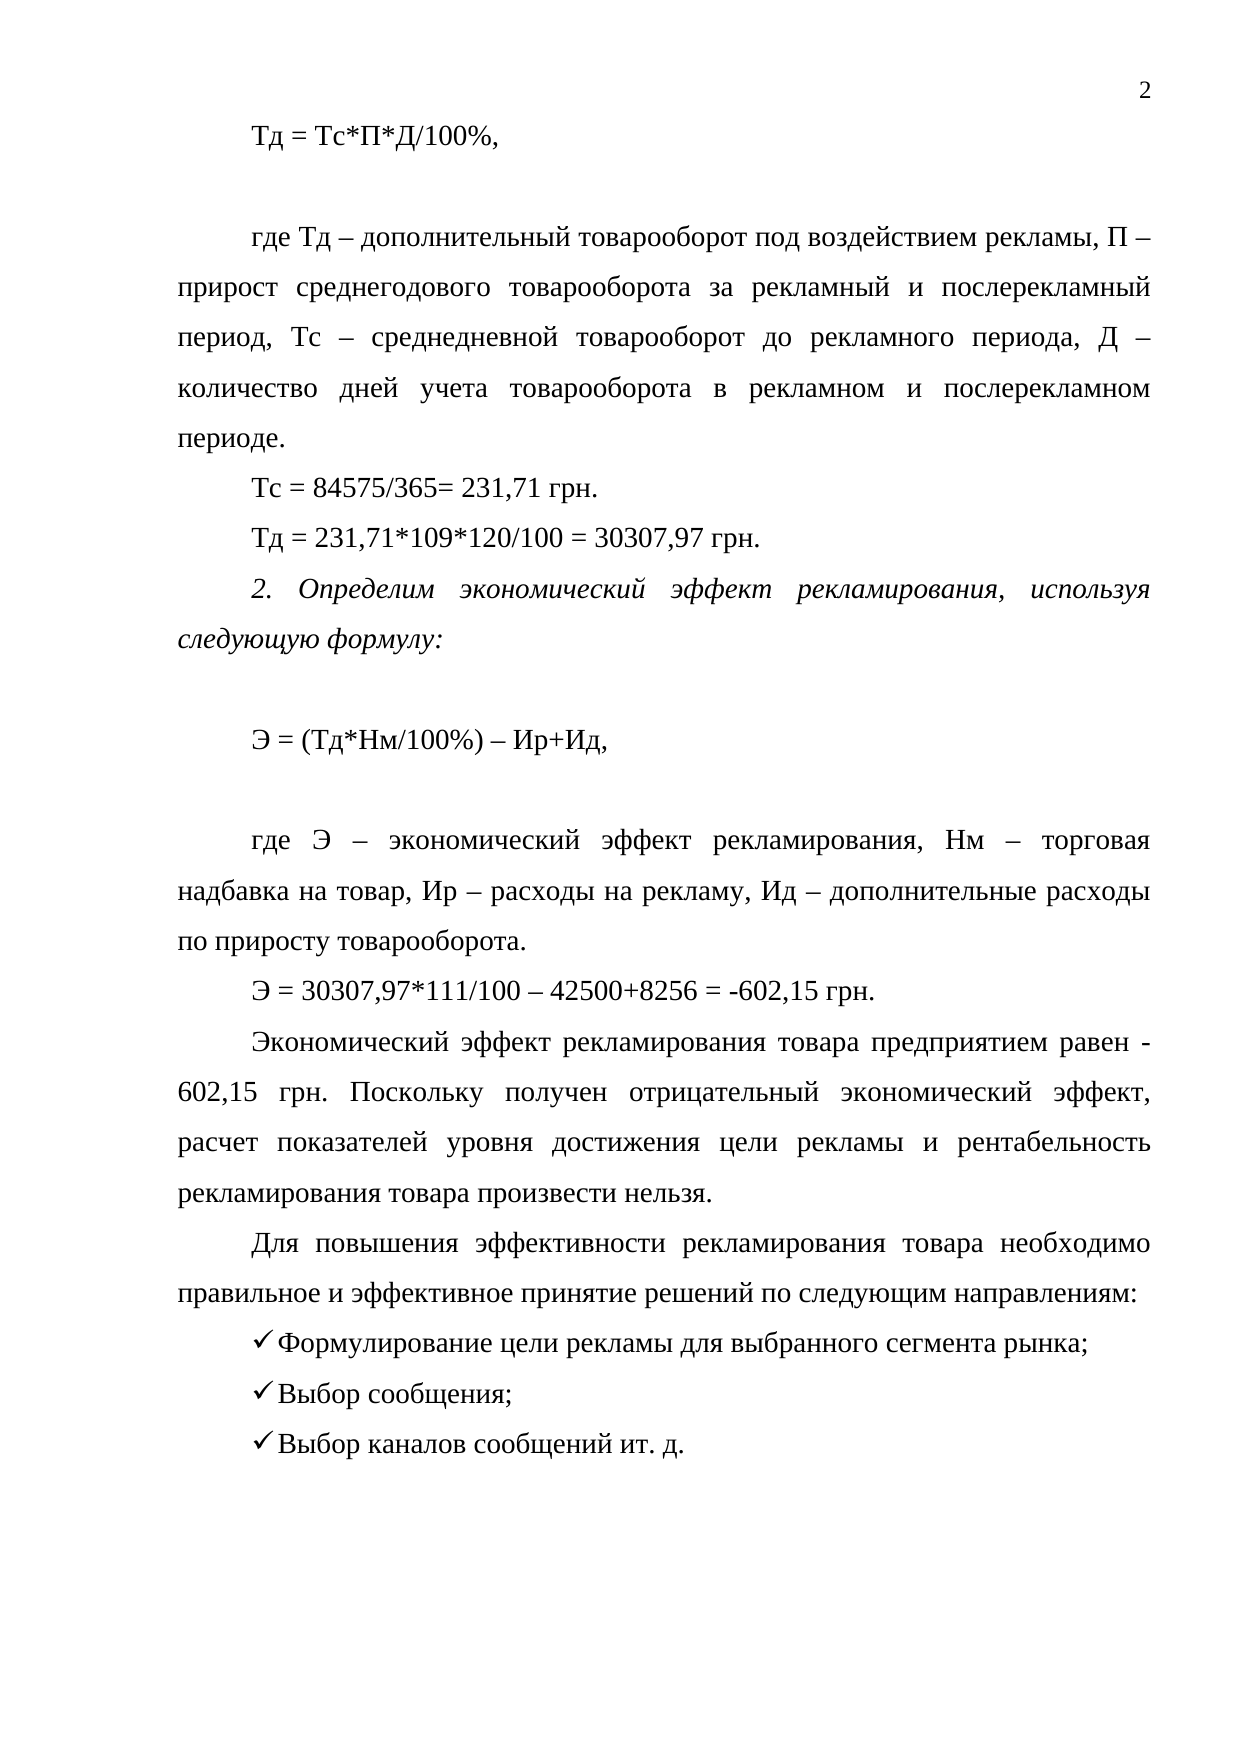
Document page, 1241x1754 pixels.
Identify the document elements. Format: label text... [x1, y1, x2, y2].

text 2. Определим экономический эффект рекламирования, используя следующую формулу: [177, 571, 1152, 655]
text Экономический эффект рекламирования товара предприятием равен -602,15 грн. Поскольку получен отрицательный экономический эффект, расчет показателей уровня достижения цели рекламы и рентабельность рекламирования товара произвести нельзя. [177, 1024, 1152, 1208]
text Тд = 231,71*109*120/100 = 30307,97 грн. [177, 521, 1152, 554]
text Для повышения эффективности рекламирования товара необходимо правильное и эффективное принятие решений по следующим направлениям: [177, 1225, 1152, 1309]
text Э = 30307,97*111/100 – 42500+8256 = -602,15 грн. [177, 973, 1152, 1007]
list Выбор сообщения; [177, 1376, 1152, 1410]
text Тд = Тс*П*Д/100%, [177, 118, 1152, 152]
text Э = (Тд*Нм/100%) – Ир+Ид, [177, 722, 1152, 755]
list Формулирование цели рекламы для выбранного сегмента рынка; [177, 1326, 1152, 1359]
text где Э – экономический эффект рекламирования, Нм – торговая надбавка на товар, Ир – расходы на рекламу, Ид – дополнительные расходы по приросту товарооборота. [177, 822, 1152, 957]
text где Тд – дополнительный товарооборот под воздействием рекламы, П – прирост среднегодового товарооборота за рекламный и послерекламный период, Тс – среднедневной товарооборот до рекламного периода, Д – количество дней учета товарооборота в рекламном и послерекламном периоде. [177, 219, 1152, 453]
list Выбор каналов сообщений ит. д. [177, 1426, 1152, 1460]
text Тс = 84575/365= 231,71 грн. [177, 470, 1152, 504]
